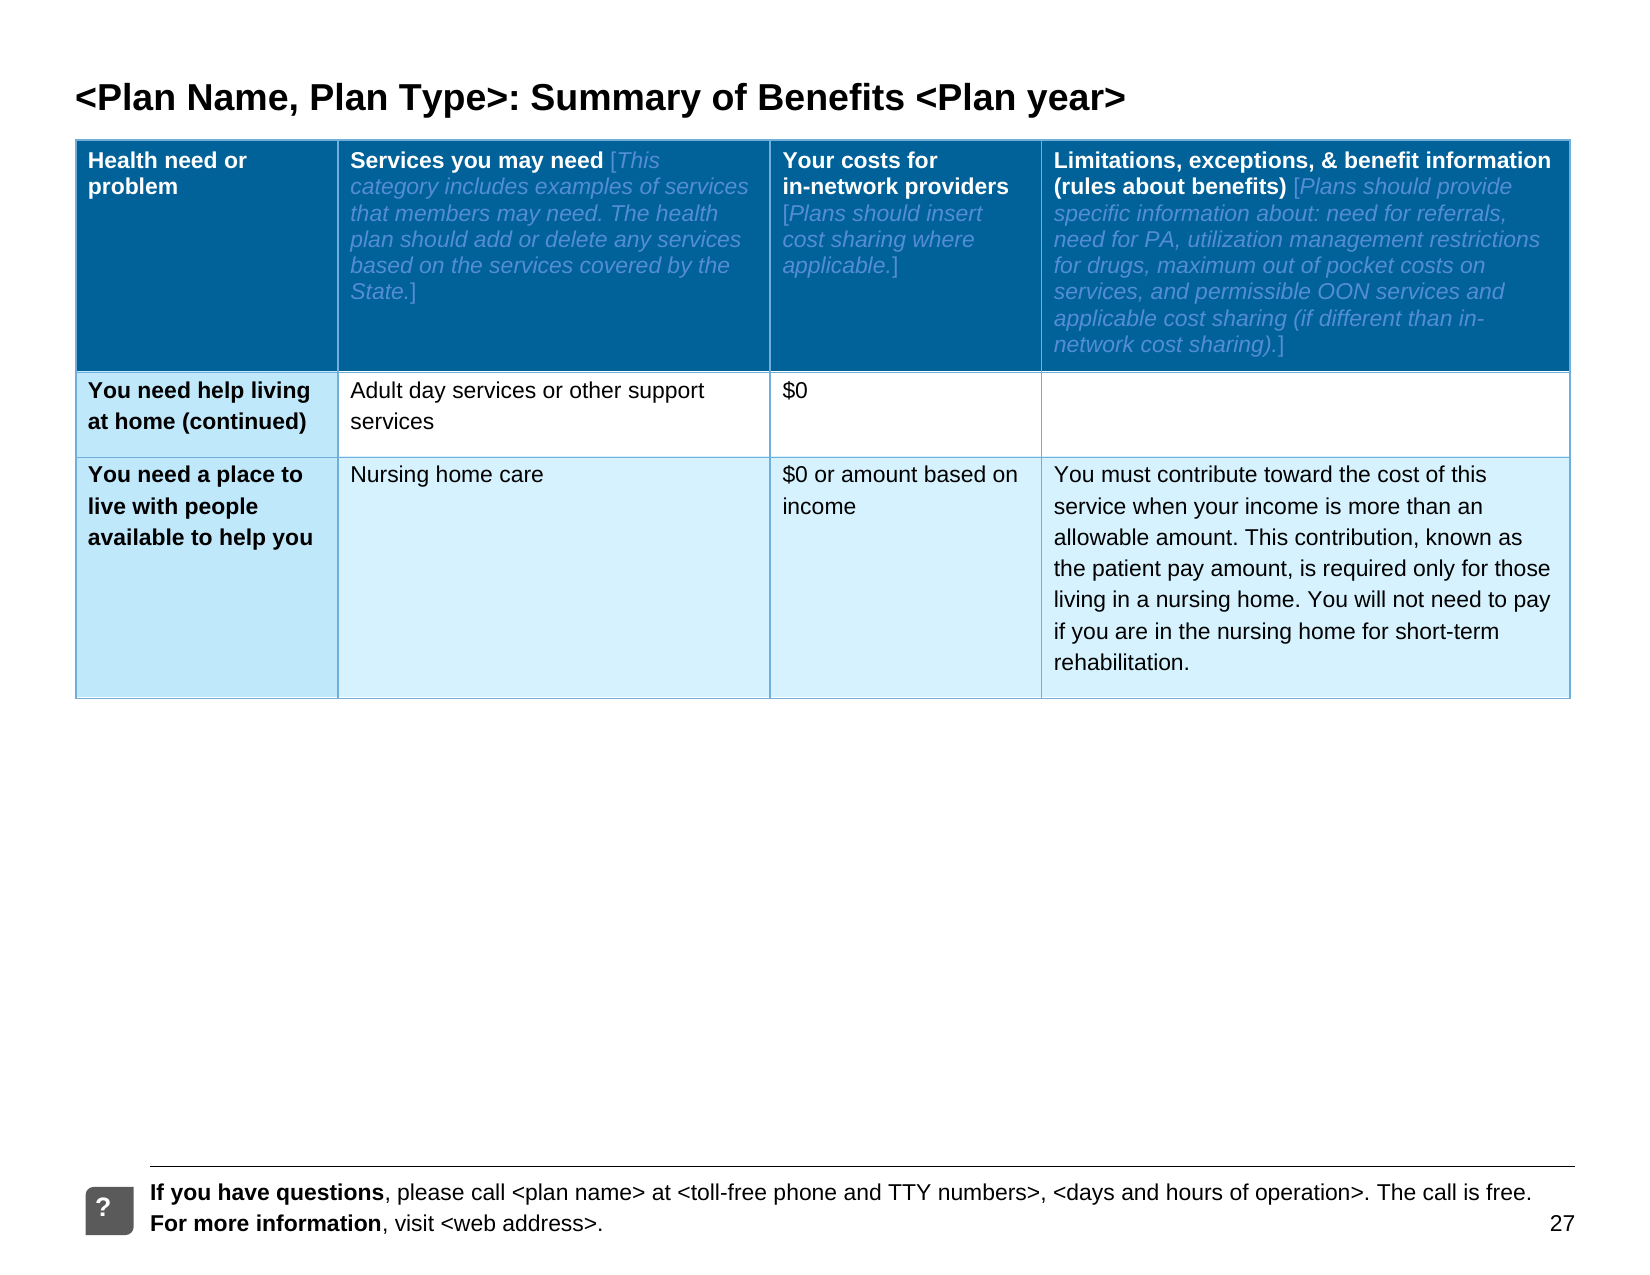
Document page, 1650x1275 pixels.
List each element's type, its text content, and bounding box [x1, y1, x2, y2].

table_cell $0 or amount based on income [771, 458, 1041, 697]
table_cell [1042, 373, 1569, 456]
table_cell You need a place to live with people available to help you [77, 458, 337, 697]
table_header Your costs for in-network providers [Plans should insert cost sharing where applicable.] [771, 141, 1041, 371]
table_cell You need help living at home (continued) [77, 373, 337, 456]
table_cell $0 [771, 373, 1041, 456]
table_header Health need or problem [77, 141, 337, 371]
table_cell You must contribute toward the cost of this service when your income is more than an allowable amount. This contribution, known as the patient pay amount, is required only for those living in a nursing home. You will not need to pay if you are in the nursing home for short-term rehabilitation. [1042, 458, 1569, 697]
table_header Limitations, exceptions, & benefit information (rules about benefits) [Plans should provide specific information about: need for referrals, need for PA, utilization management restrictions for drugs, maximum out of pocket costs on services, and permissible OON services and applicable cost sharing (if different than in-network cost sharing).] [1042, 141, 1569, 371]
table_cell Adult day services or other support services [339, 373, 769, 456]
table_header Services you may need [This category includes examples of services that members may need. The health plan should add or delete any services based on the services covered by the State.] [339, 141, 769, 371]
table_cell Nursing home care [339, 458, 769, 697]
